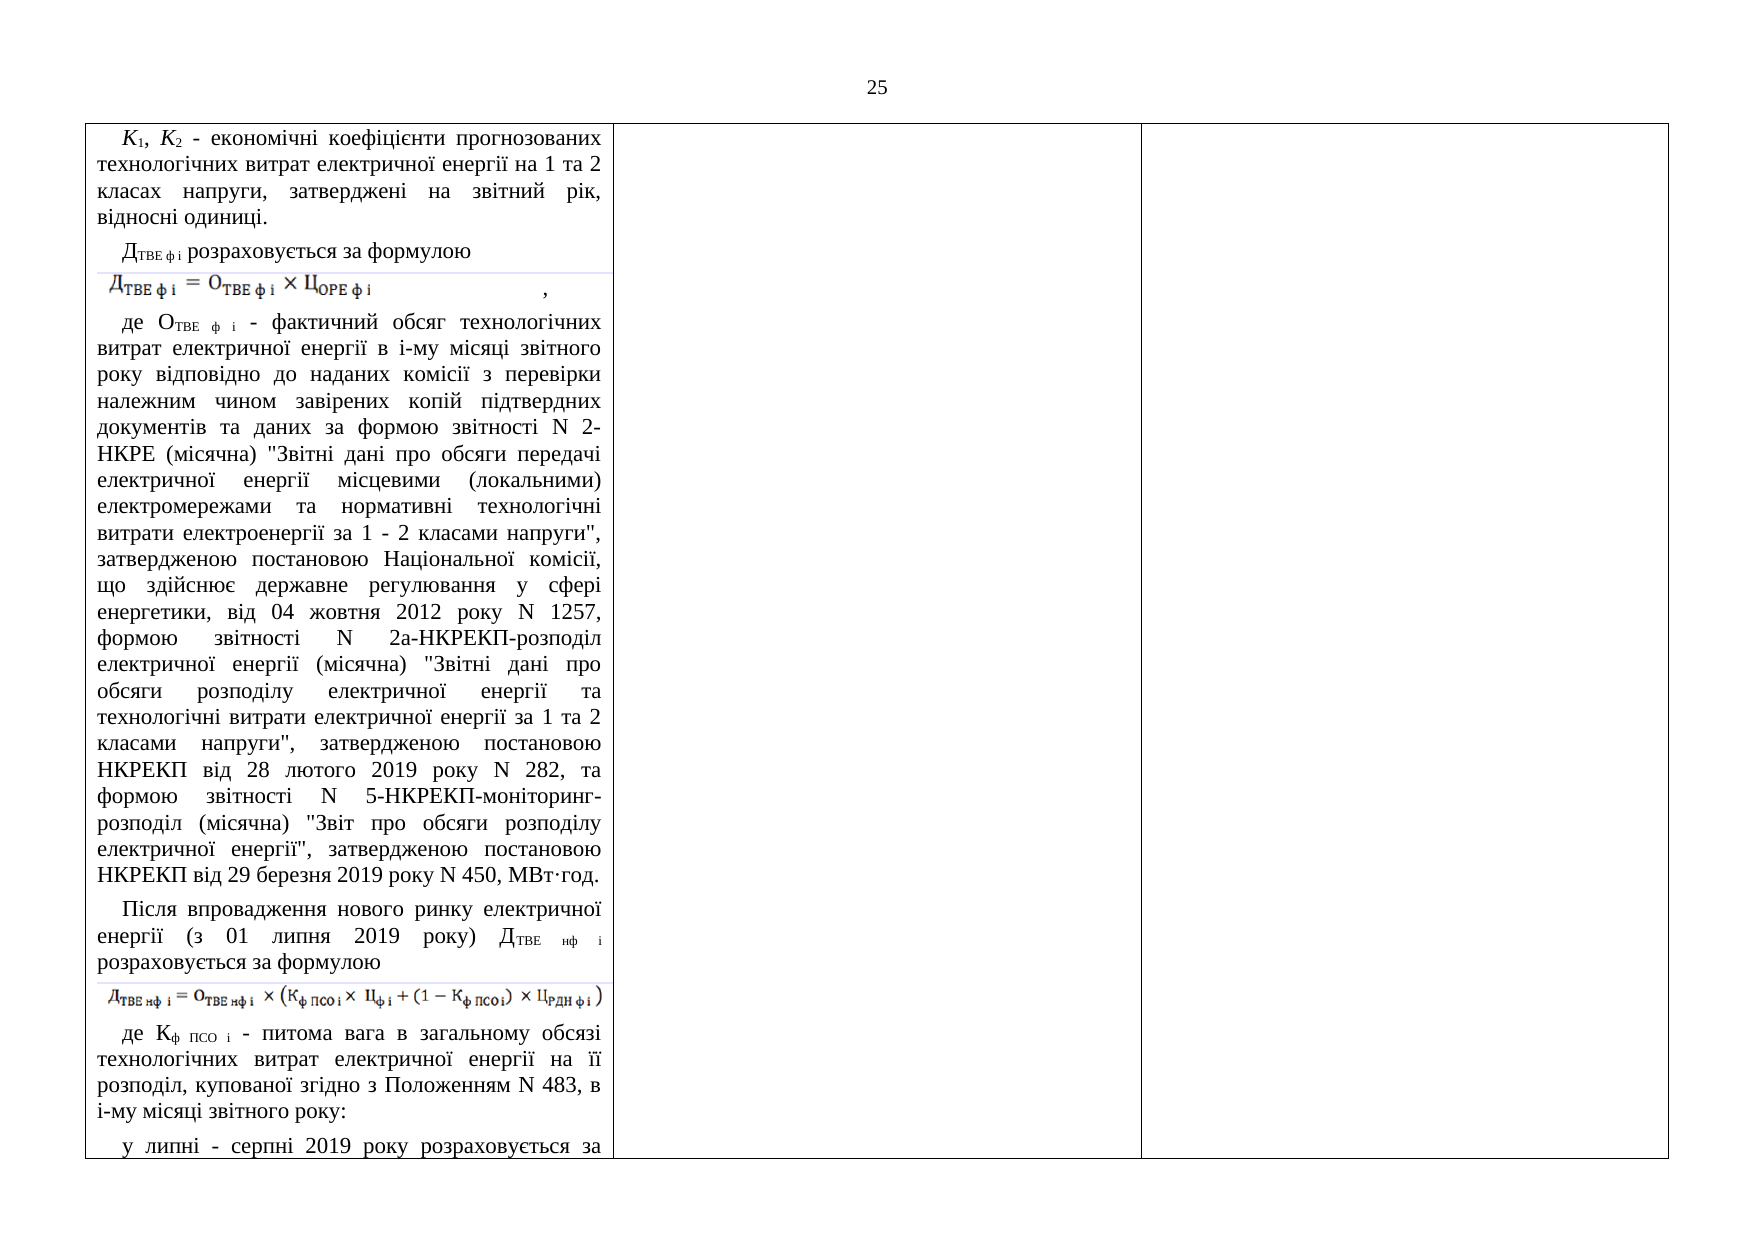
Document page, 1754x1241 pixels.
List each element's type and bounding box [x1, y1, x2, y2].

table_cell [1142, 124, 1668, 1158]
picture [108, 985, 602, 1009]
table_cell [86, 124, 613, 1158]
picture [108, 274, 370, 299]
table_cell [614, 124, 1141, 1158]
